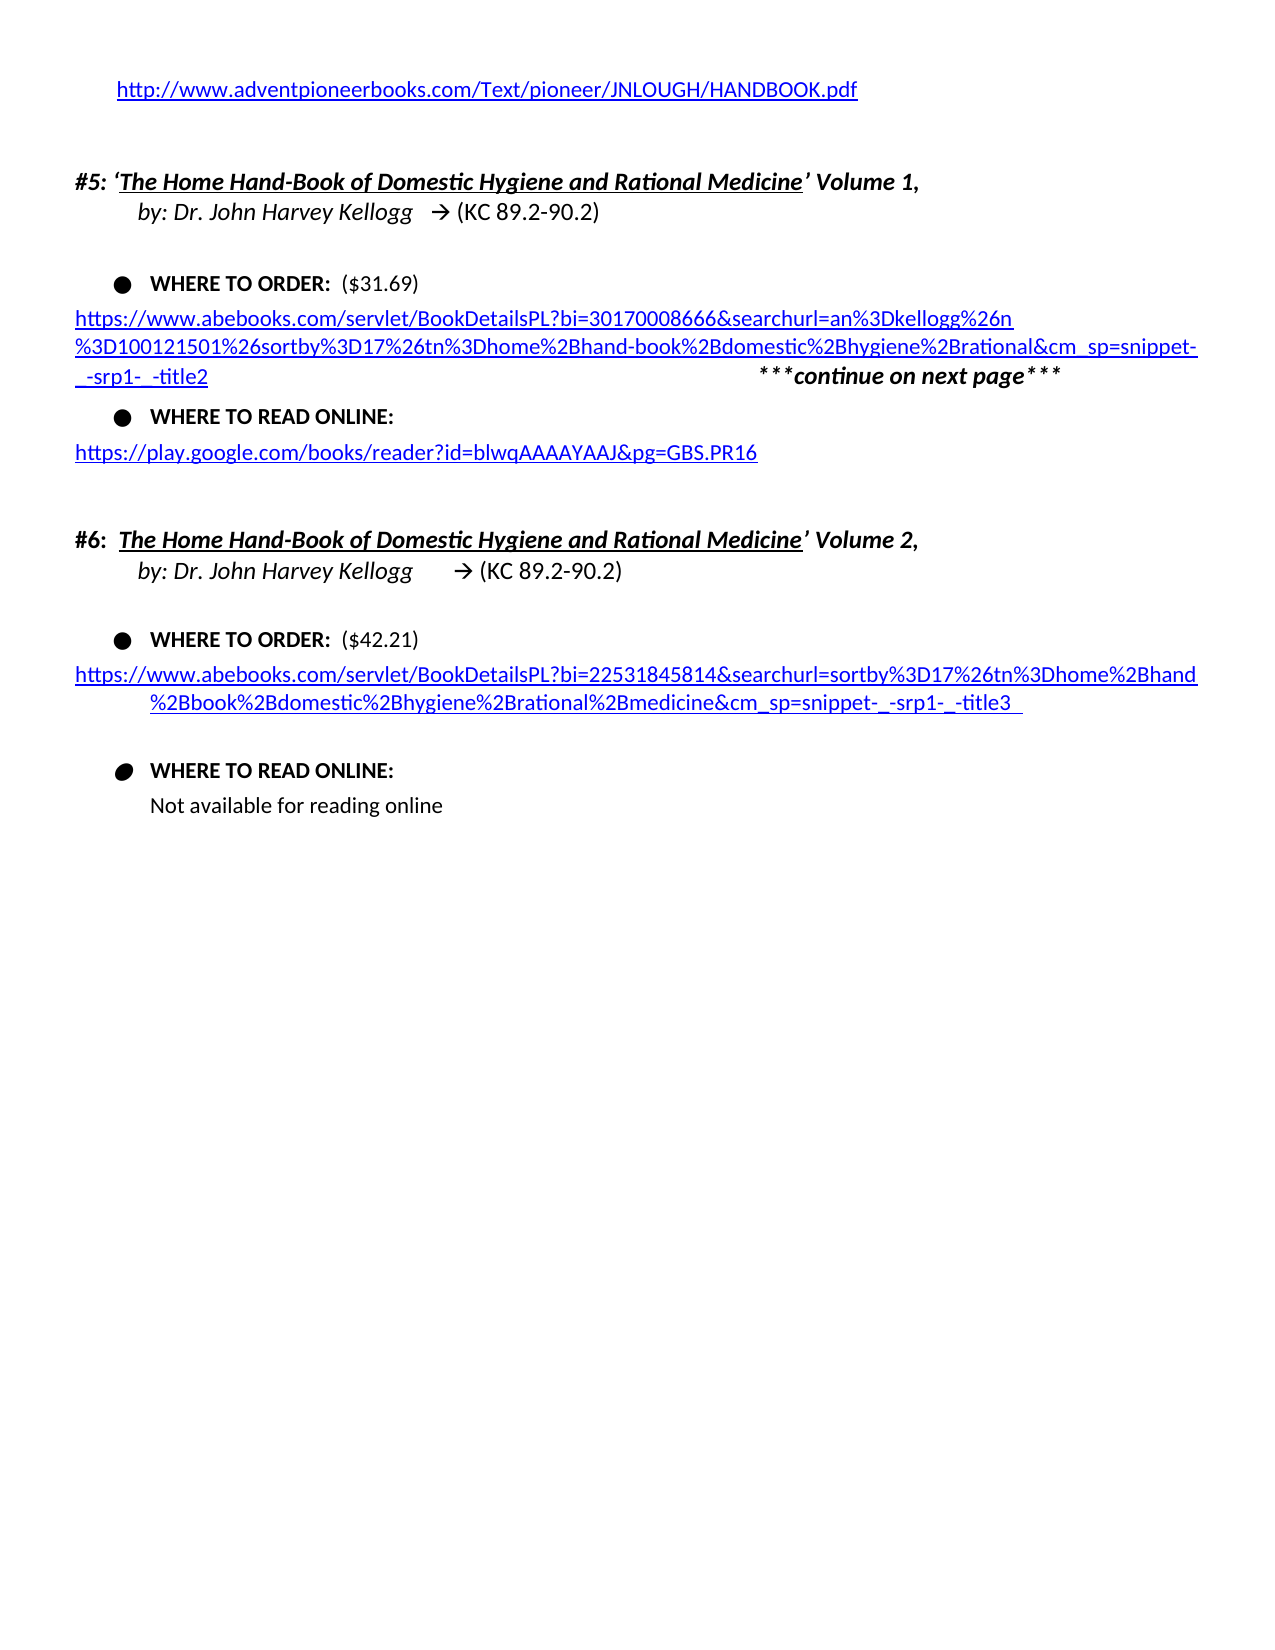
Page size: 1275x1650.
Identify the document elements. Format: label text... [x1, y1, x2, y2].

list WHERE TO READ ONLINE: [112, 744, 1200, 791]
text #5: ‘The Home Hand-Book of Domestic Hygiene and Rational Medicine’ Volume 1, [75, 166, 1200, 196]
text by: Dr. John Harvey Kellogg 🡪 (KC 89.2-90.2) [75, 555, 1200, 585]
text https://www.abebooks.com/servlet/BookDetailsPL?bi=22531845814&searchurl=sortby%3D17%26tn%3Dhome%2Bhand%2Bbook%2Bdomestic%2Bhygiene%2Brational%2Bmedicine&cm_sp=snippet-_-srp1-_-title3 [75, 660, 1200, 716]
list WHERE TO ORDER: ($42.21) [112, 613, 1200, 660]
text by: Dr. John Harvey Kellogg 🡪 (KC 89.2-90.2) [75, 196, 1200, 227]
text http://www.adventpioneerbooks.com/Text/pioneer/JNLOUGH/HANDBOOK.pdf [75, 75, 1200, 103]
text Not available for reading online [150, 791, 1200, 819]
text https://www.abebooks.com/servlet/BookDetailsPL?bi=30170008666&searchurl=an%3Dkellogg%26n%3D100121501%26sortby%3D17%26tn%3Dhome%2Bhand-book%2Bdomestic%2Bhygiene%2Brational&cm_sp=snippet-_-srp1-_-title2 ***continue on next page*** [75, 304, 1200, 391]
text #6: The Home Hand-Book of Domestic Hygiene and Rational Medicine’ Volume 2, [75, 524, 1200, 555]
list WHERE TO ORDER: ($31.69) [112, 257, 1200, 304]
text https://play.google.com/books/reader?id=blwqAAAAYAAJ&pg=GBS.PR16 [75, 438, 1200, 466]
list WHERE TO READ ONLINE: [112, 391, 1200, 438]
